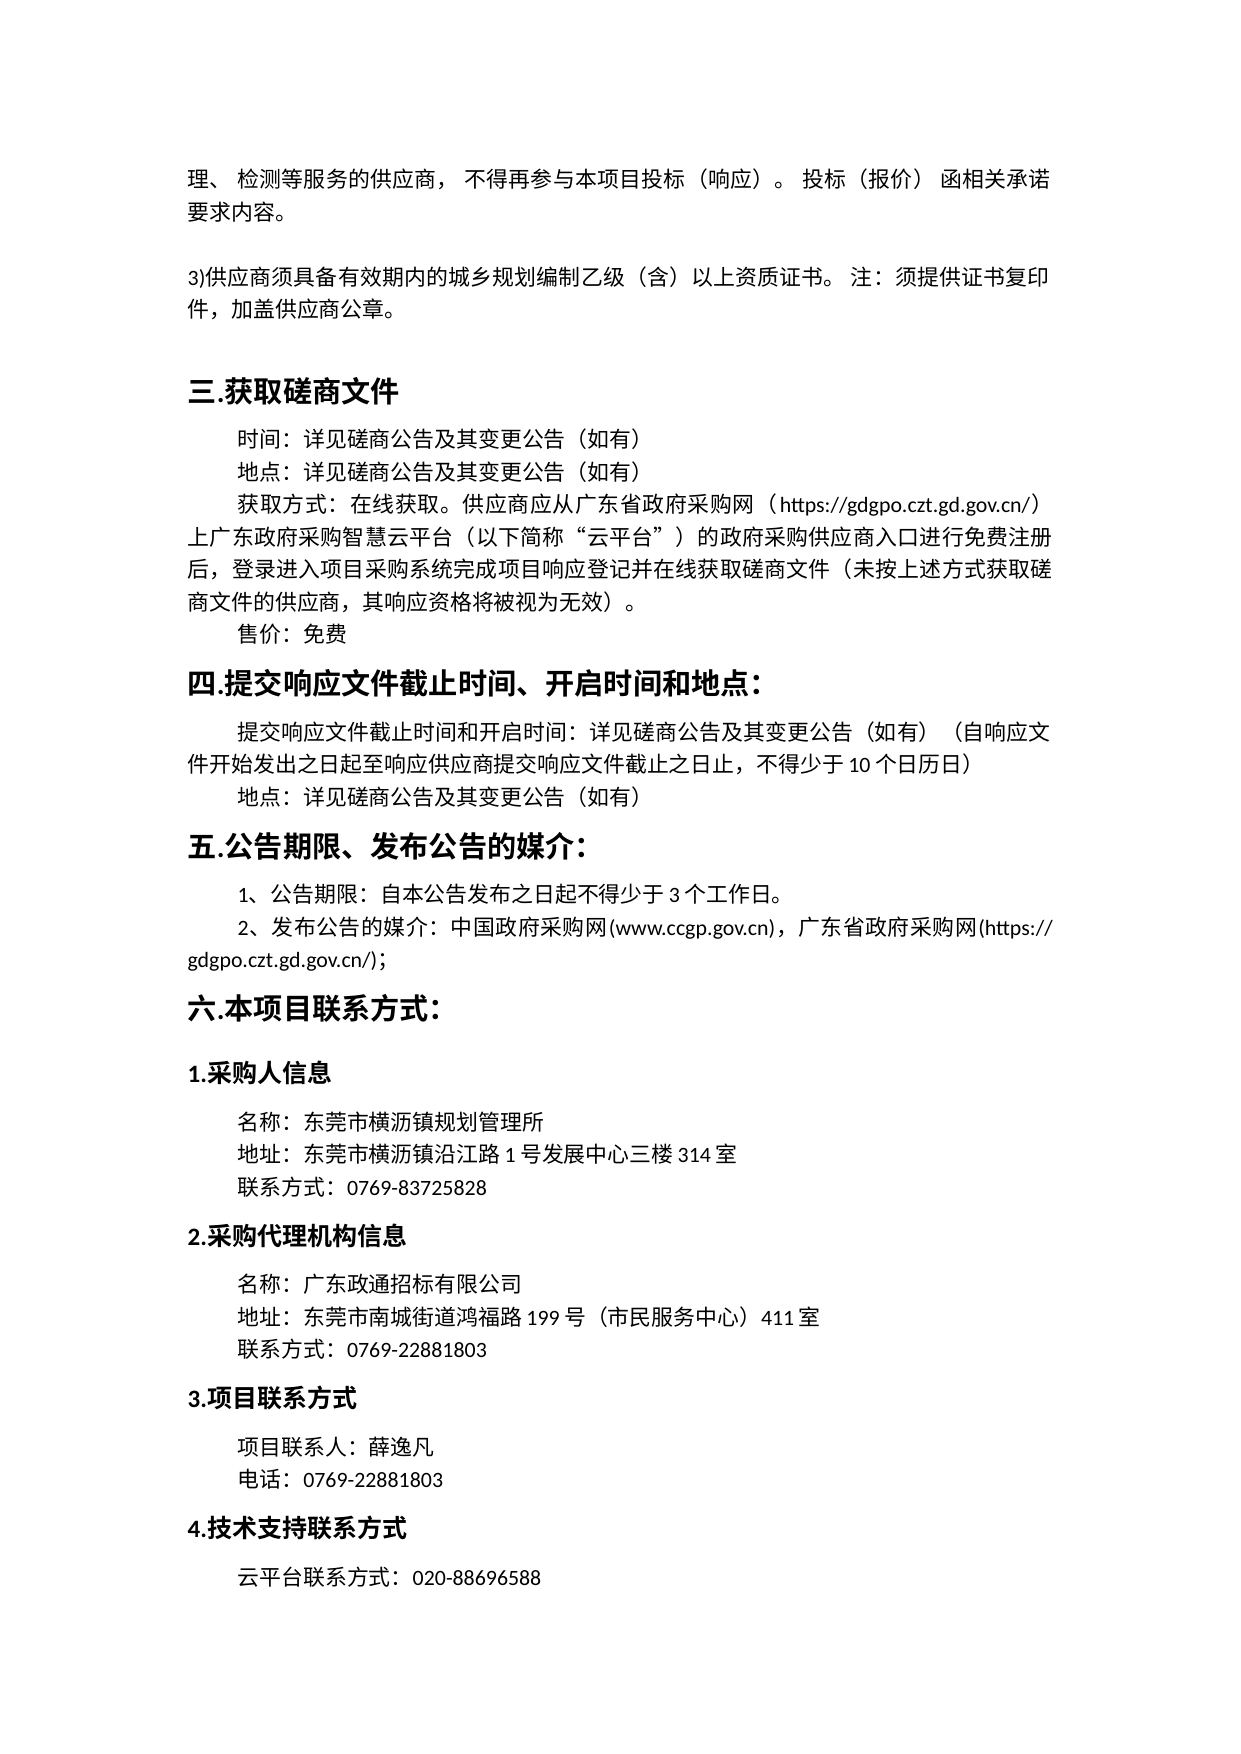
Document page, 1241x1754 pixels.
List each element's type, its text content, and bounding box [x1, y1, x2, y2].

text 云平台联系方式：020-88696588 [187, 1559, 1053, 1592]
text 联系方式：0769-22881803 [187, 1332, 1053, 1364]
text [187, 162, 1053, 227]
text 五.公告期限、发布公告的媒介： [187, 812, 1053, 877]
text 3.项目联系方式 [187, 1364, 1053, 1429]
text 项目联系人：薛逸凡 [187, 1429, 1053, 1462]
text 地点：详见磋商公告及其变更公告（如有） [187, 454, 1053, 487]
text 地址：东莞市南城街道鸿福路199号（市民服务中心）411室 [187, 1299, 1053, 1332]
text 电话：0769-22881803 [187, 1462, 1053, 1494]
text 时间：详见磋商公告及其变更公告（如有） [187, 422, 1053, 454]
text 3)供应商须具备有效期内的城乡规划编制乙级（含）以上资质证书。 注：须提供证书复印件，加盖供应商公章。 [187, 259, 1053, 324]
text 4.技术支持联系方式 [187, 1494, 1053, 1559]
text 提交响应文件截止时间和开启时间：详见磋商公告及其变更公告（如有）（自响应文件开始发出之日起至响应供应商提交响应文件截止之日止，不得少于10个日历日） [187, 714, 1053, 779]
text 1、公告期限：自本公告发布之日起不得少于3个工作日。 [187, 877, 1053, 909]
text 2、发布公告的媒介：中国政府采购网(www.ccgp.gov.cn)，广东省政府采购网(https://gdgpo.czt.gd.gov.cn/)； [187, 909, 1053, 974]
text 1.采购人信息 [187, 1039, 1053, 1104]
text 地址：东莞市横沥镇沿江路1号发展中心三楼314室 [187, 1137, 1053, 1169]
text 四.提交响应文件截止时间、开启时间和地点： [187, 649, 1053, 714]
text 地点：详见磋商公告及其变更公告（如有） [187, 779, 1053, 812]
text 三.获取磋商文件 [187, 357, 1053, 422]
text 售价：免费 [187, 617, 1053, 649]
text 联系方式：0769-83725828 [187, 1169, 1053, 1202]
text 名称：广东政通招标有限公司 [187, 1267, 1053, 1299]
text 获取方式：在线获取。供应商应从广东省政府采购网（https://gdgpo.czt.gd.gov.cn/）上广东政府采购智慧云平台（以下简称“云平台”）的政府采购供应商入口进行免费注册后，登录进入项目采购系统完成项目响应登记并在线获取磋商文件（未按上述方式获取磋商文件的供应商，其响应资格将被视为无效）。 [187, 487, 1053, 617]
text 名称：东莞市横沥镇规划管理所 [187, 1104, 1053, 1137]
text 六.本项目联系方式： [187, 974, 1053, 1039]
text 2.采购代理机构信息 [187, 1202, 1053, 1267]
